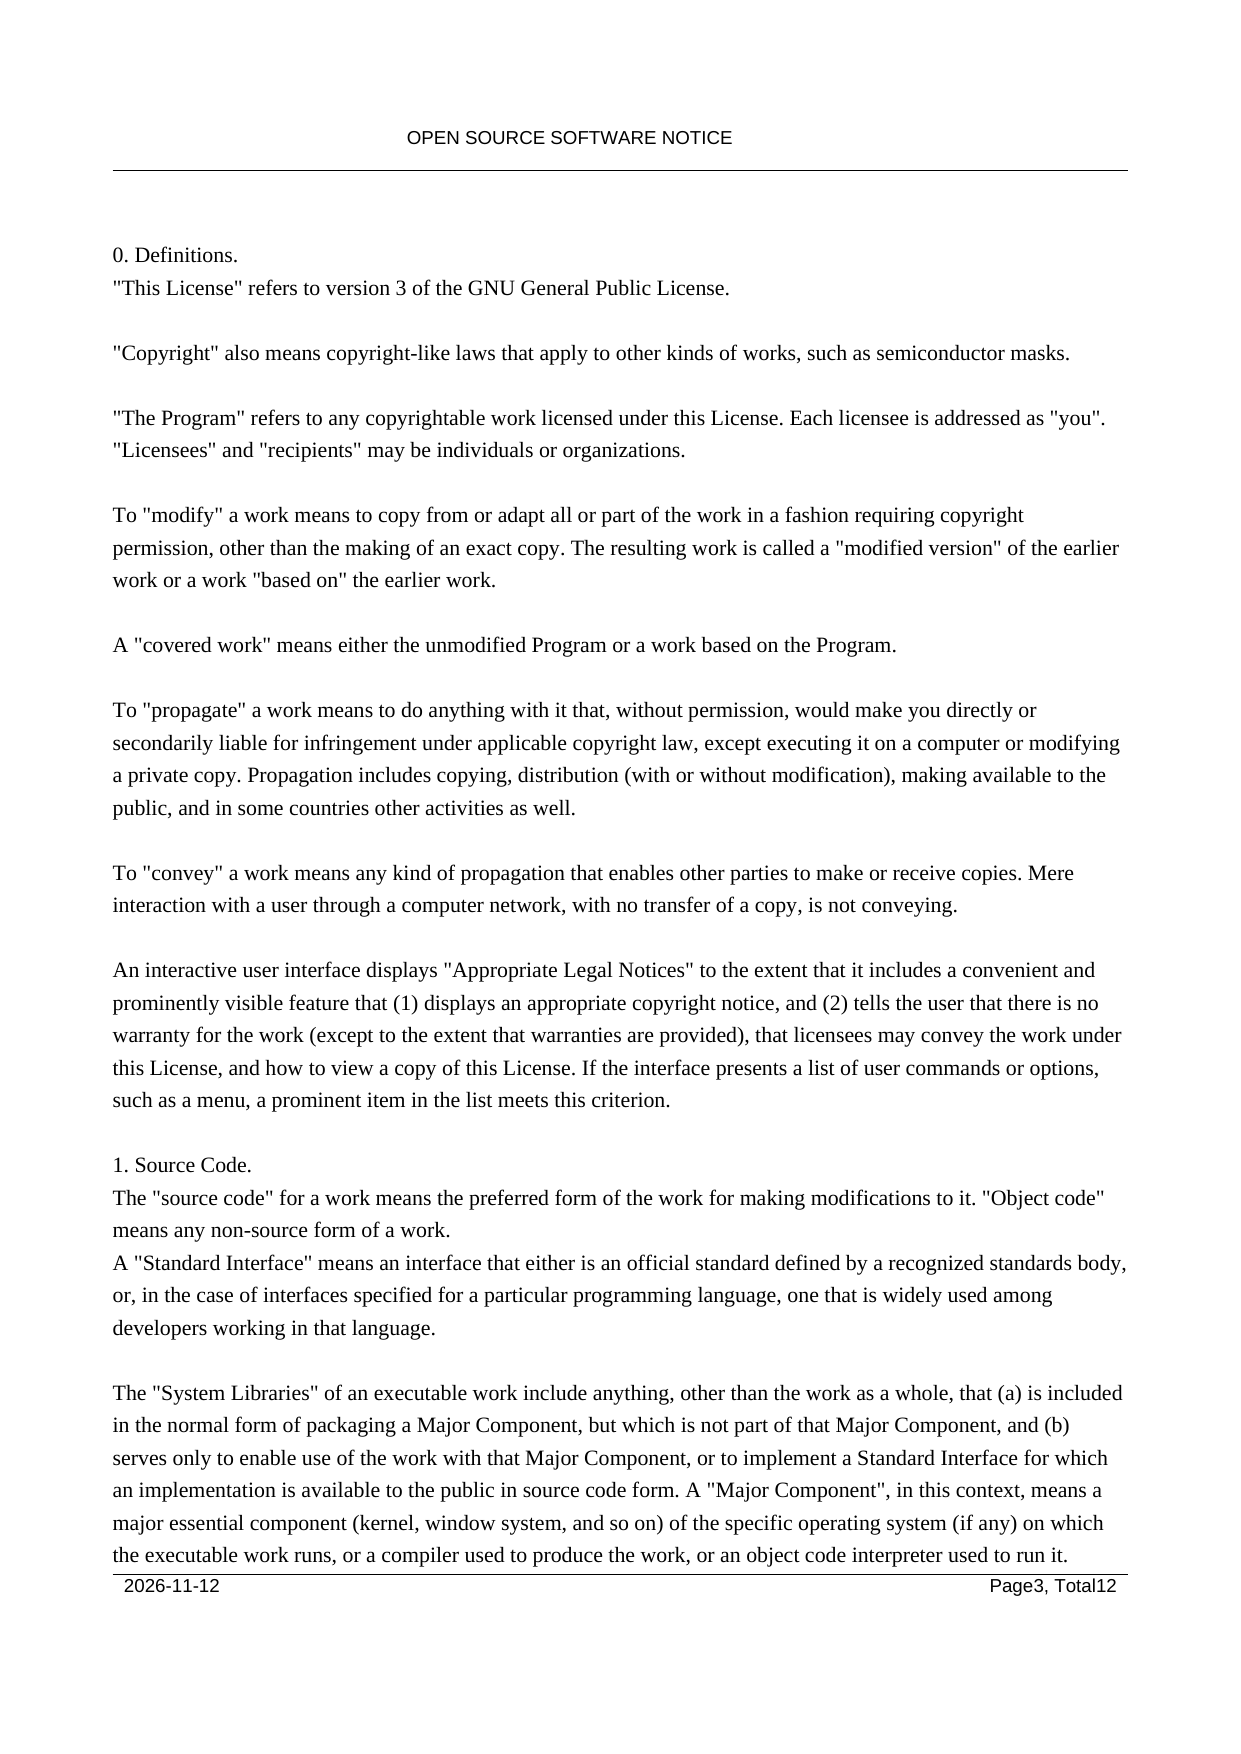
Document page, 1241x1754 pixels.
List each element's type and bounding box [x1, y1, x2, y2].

text [112, 206, 1128, 1571]
